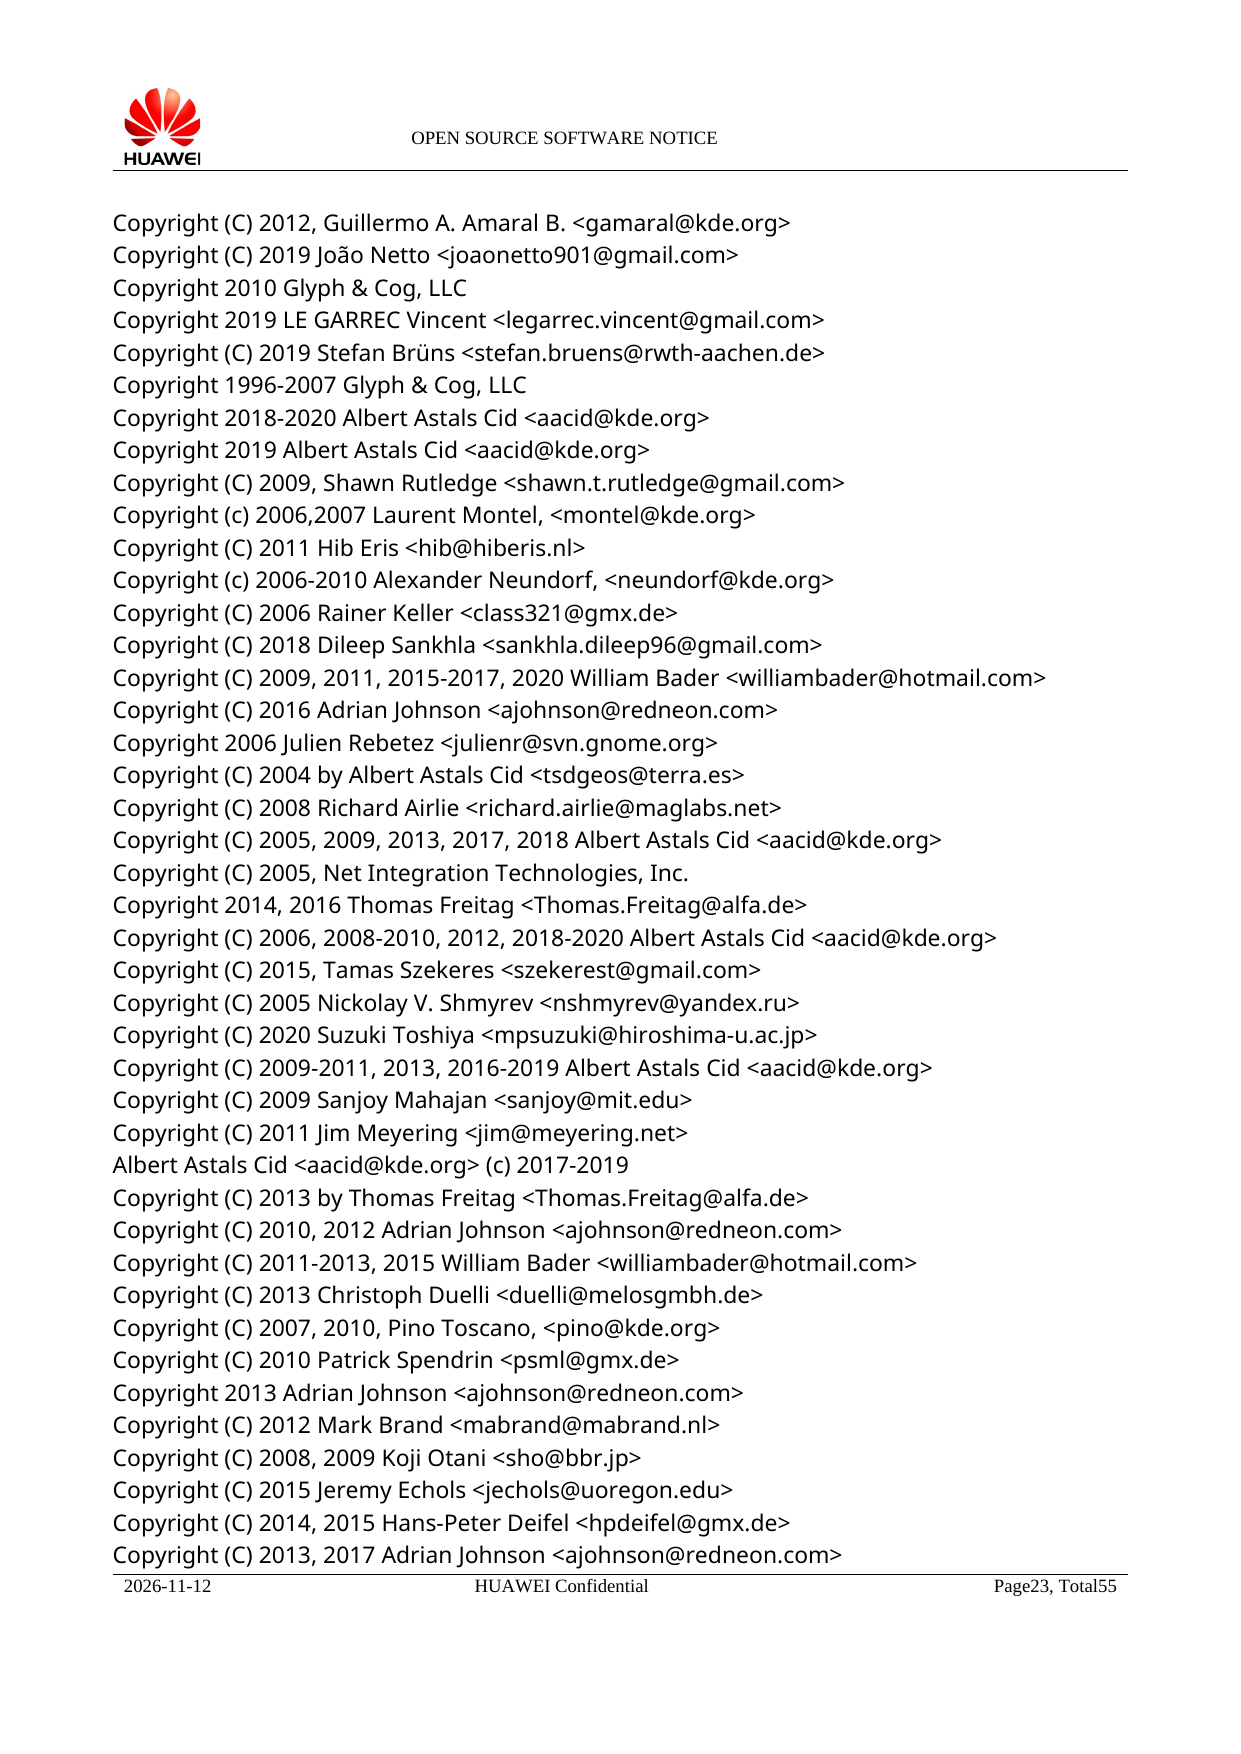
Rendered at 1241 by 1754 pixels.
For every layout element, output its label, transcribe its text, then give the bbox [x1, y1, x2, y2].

picture [124, 88, 201, 165]
